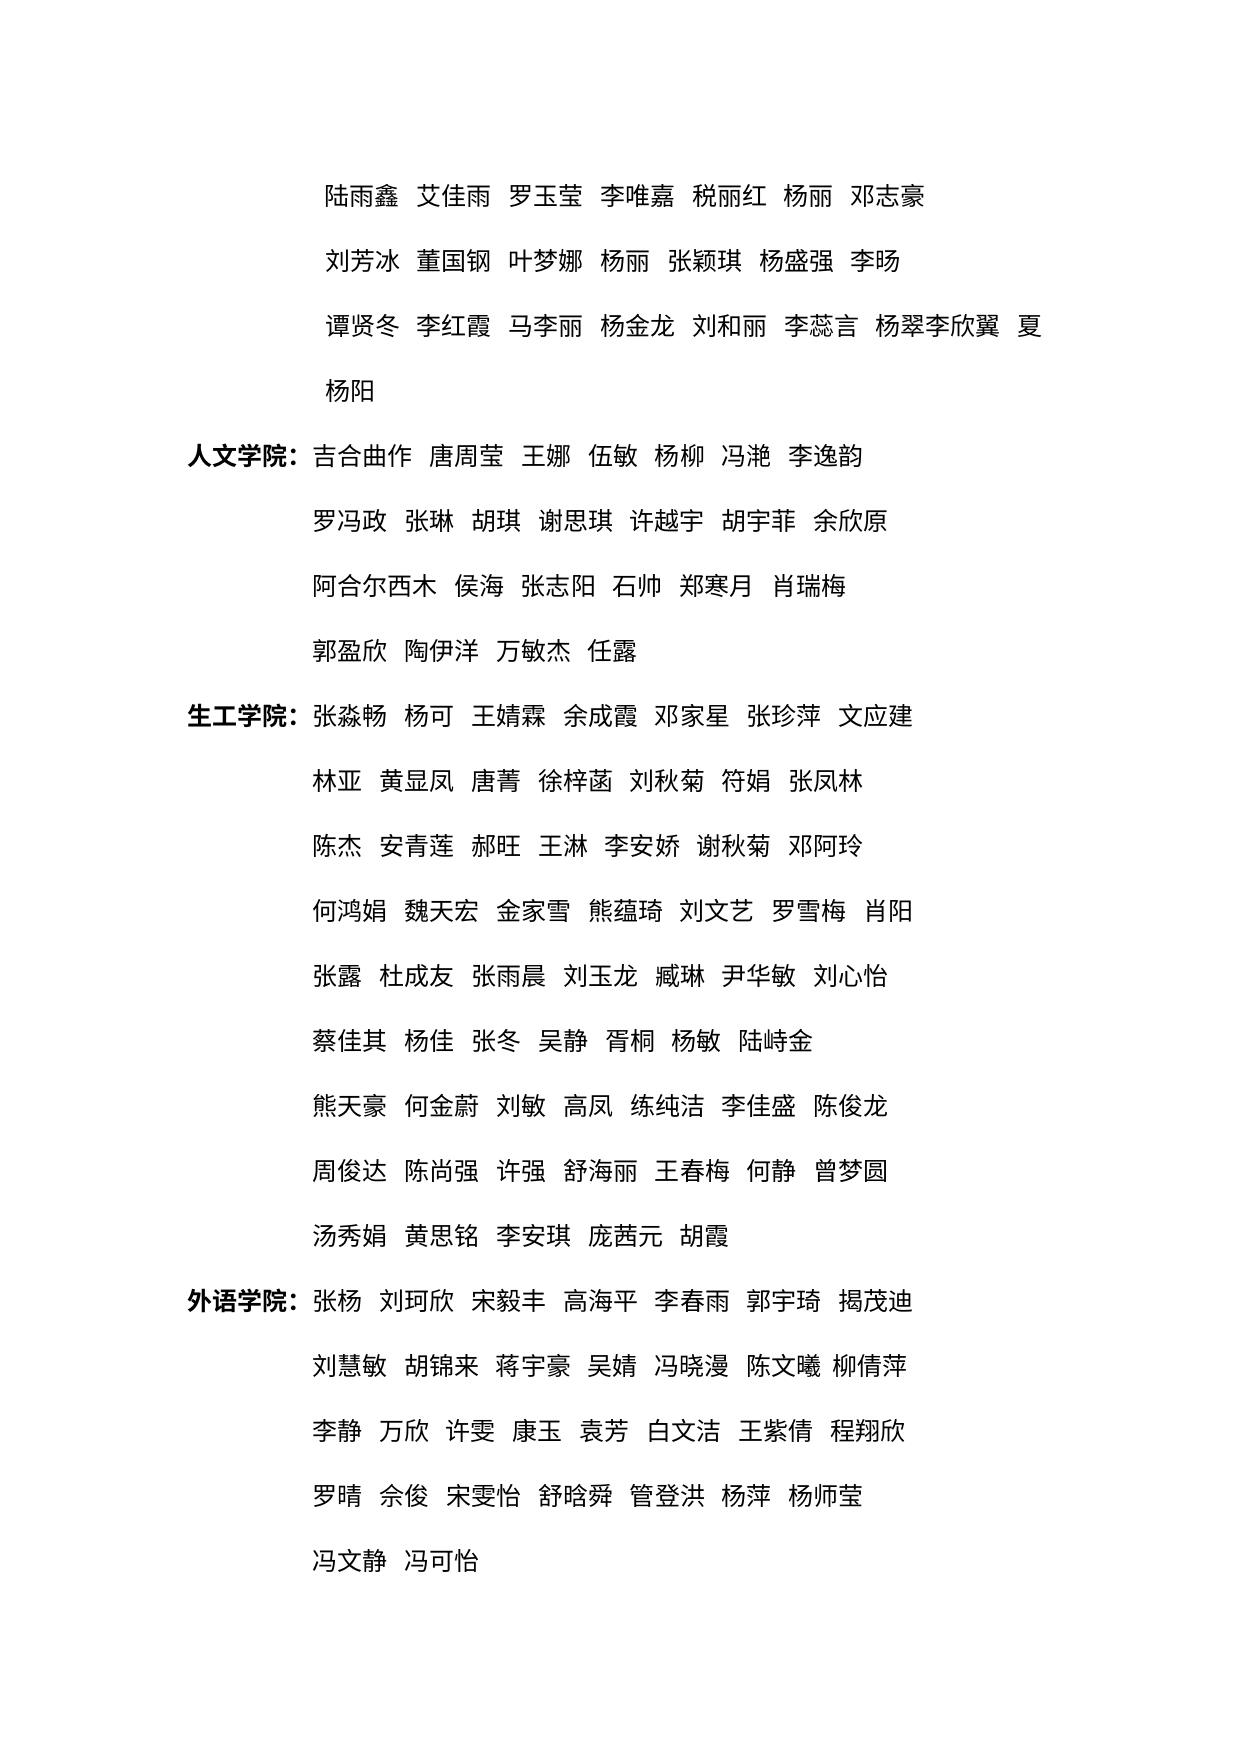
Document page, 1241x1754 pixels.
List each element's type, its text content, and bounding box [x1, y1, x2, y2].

text 张露 杜成友 张雨晨 刘玉龙 臧琳 尹华敏 刘心怡 [187, 942, 1053, 1007]
text 生工学院：张淼畅 杨可 王婧霖 余成霞 邓家星 张珍萍 文应建 [187, 682, 1053, 747]
text 郭盈欣 陶伊洋 万敏杰 任露 [312, 617, 1053, 682]
text 李静 万欣 许雯 康玉 袁芳 白文洁 王紫倩 程翔欣 [312, 1397, 1053, 1462]
text 冯文静 冯可怡 [187, 1527, 1053, 1592]
text 人文学院：吉合曲作 唐周莹 王娜 伍敏 杨柳 冯滟 李逸韵 [187, 422, 1053, 487]
text 外语学院：张杨 刘珂欣 宋毅丰 高海平 李春雨 郭宇琦 揭茂迪 [187, 1267, 1053, 1332]
text 陆雨鑫 艾佳雨 罗玉莹 李唯嘉 税丽红 杨丽 邓志豪 [312, 162, 1053, 227]
text 刘芳冰 董国钢 叶梦娜 杨丽 张颖琪 杨盛强 李旸 [312, 227, 1053, 292]
text 周俊达 陈尚强 许强 舒海丽 王春梅 何静 曾梦圆 [187, 1137, 1053, 1202]
text 刘慧敏 胡锦来 蒋宇豪 吴婧 冯晓漫 陈文曦 柳倩萍 [312, 1332, 1053, 1397]
text 何鸿娟 魏天宏 金家雪 熊蕴琦 刘文艺 罗雪梅 肖阳 [187, 877, 1053, 942]
text 陈杰 安青莲 郝旺 王淋 李安娇 谢秋菊 邓阿玲 [187, 812, 1053, 877]
text 熊天豪 何金蔚 刘敏 高凤 练纯洁 李佳盛 陈俊龙 [187, 1072, 1053, 1137]
text 罗冯政 张琳 胡琪 谢思琪 许越宇 胡宇菲 余欣原 [187, 487, 1053, 552]
text 林亚 黄显凤 唐菁 徐梓菡 刘秋菊 符娟 张凤林 [187, 747, 1053, 812]
text 罗晴 佘俊 宋雯怡 舒晗舜 管登洪 杨萍 杨师莹 [187, 1462, 1053, 1527]
text 蔡佳其 杨佳 张冬 吴静 胥桐 杨敏 陆峙金 [187, 1007, 1053, 1072]
text 汤秀娟 黄思铭 李安琪 庞茜元 胡霞 [187, 1202, 1053, 1267]
text 谭贤冬 李红霞 马李丽 杨金龙 刘和丽 李蕊言 杨翠李欣翼 夏杨阳 [325, 292, 1053, 422]
text 阿合尔西木 侯海 张志阳 石帅 郑寒月 肖瑞梅 [312, 552, 1053, 617]
